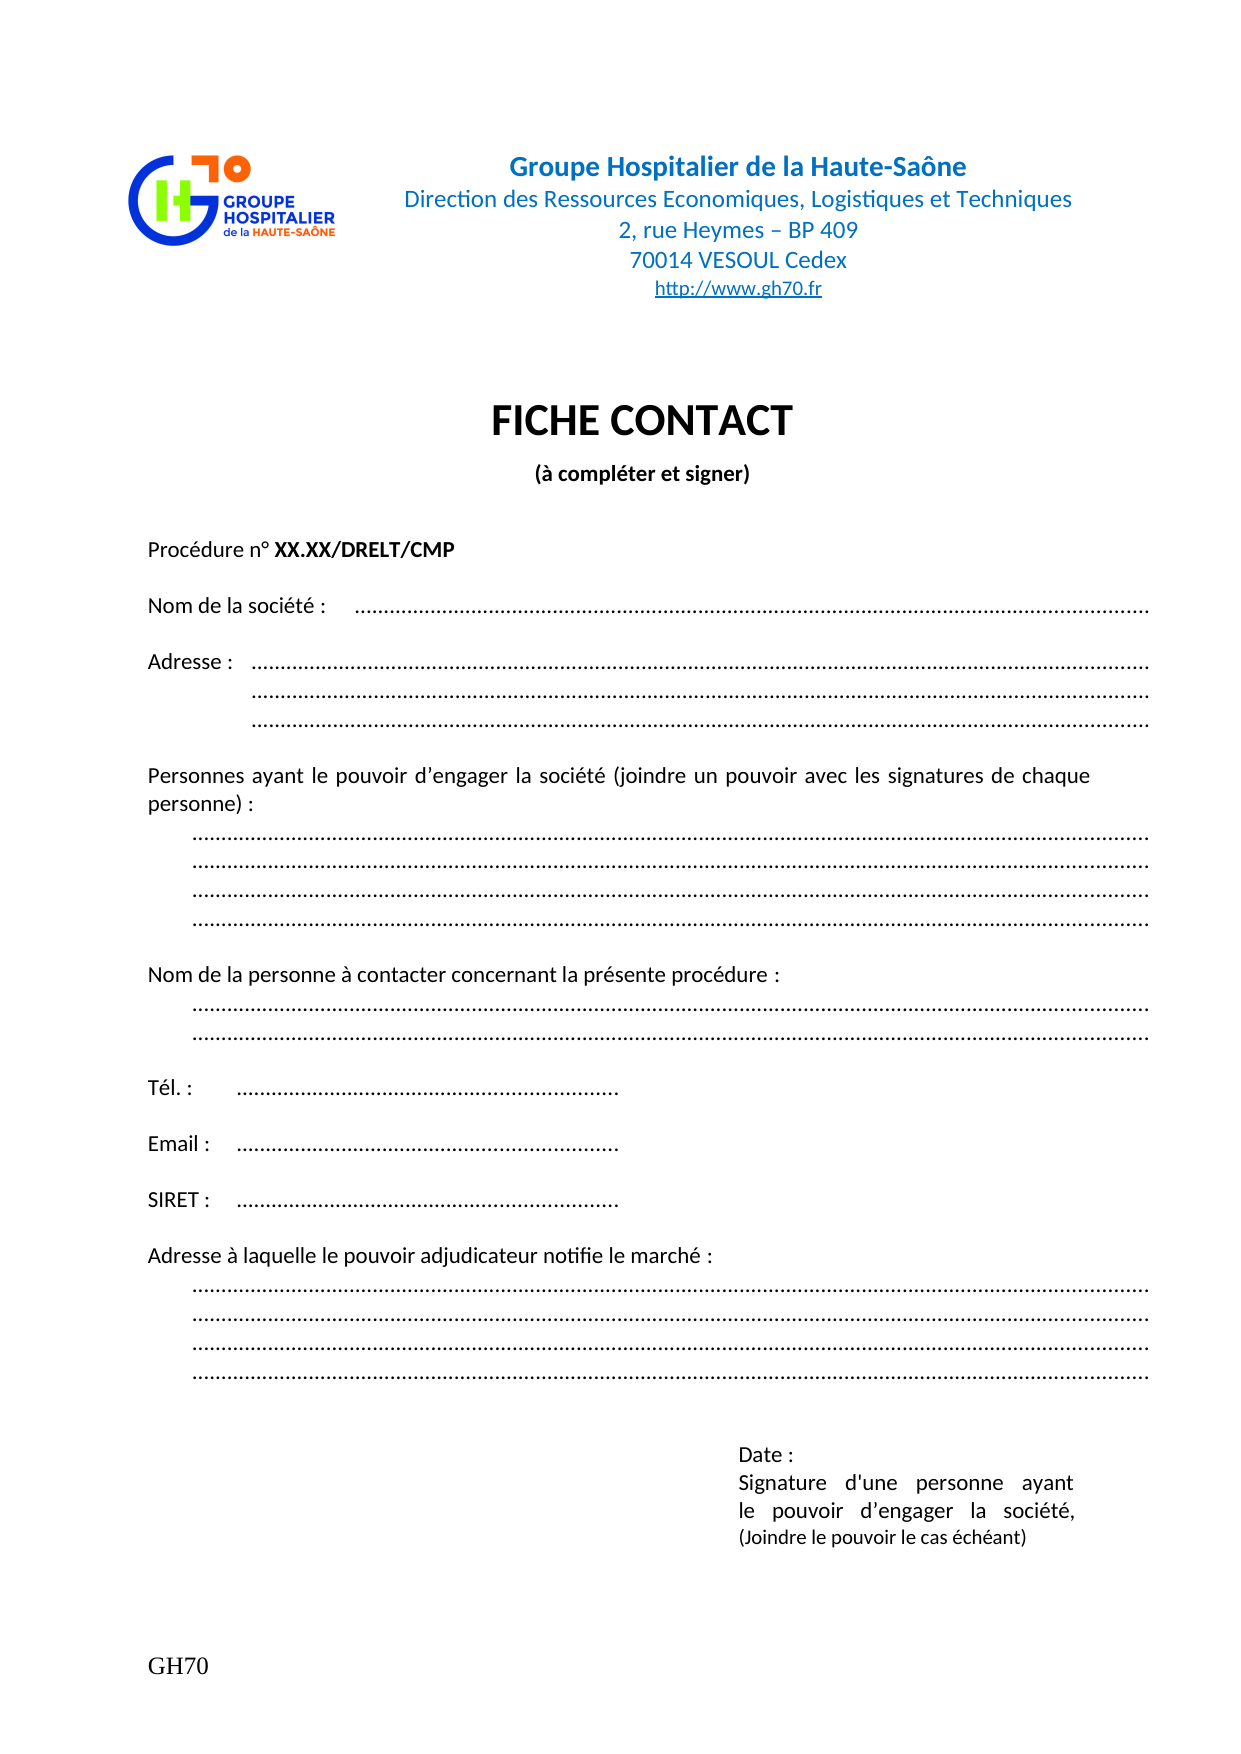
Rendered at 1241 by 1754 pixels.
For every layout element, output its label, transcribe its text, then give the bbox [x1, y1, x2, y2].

text FICHE CONTACT [192, 391, 1093, 447]
text Nom de la personne à contacter concernant la présente procédure : [148, 960, 1093, 988]
text Personnes ayant le pouvoir d’engager la société (joindre un pouvoir avec les signatures de chaque personne) : [148, 761, 1093, 817]
text Tél. : [148, 1073, 1093, 1101]
text Adresse : [148, 647, 1093, 675]
text Nom de la société : [148, 591, 1093, 619]
text Signature d'une personne ayant le pouvoir d’engager la société, (Joindre le pouvoir le cas échéant) [738, 1468, 1093, 1550]
text Procédure n° XX.XX/DRELT/CMP [148, 535, 1093, 563]
text Adresse à laquelle le pouvoir adjudicateur notifie le marché : [148, 1241, 1093, 1269]
picture [120, 147, 343, 251]
text Date : [738, 1441, 1093, 1468]
table_header [118, 148, 354, 328]
text (à compléter et signer) [192, 459, 1093, 487]
text SIRET : [148, 1185, 1093, 1213]
table_header Groupe Hospitalier de la Haute-Saône Direction des Ressources Economiques, Logistiques et Techniques 2, rue Heymes – BP 409 70014 VESOUL Cedex http://www.gh70.fr [354, 148, 1122, 328]
text Email : [148, 1129, 1093, 1157]
